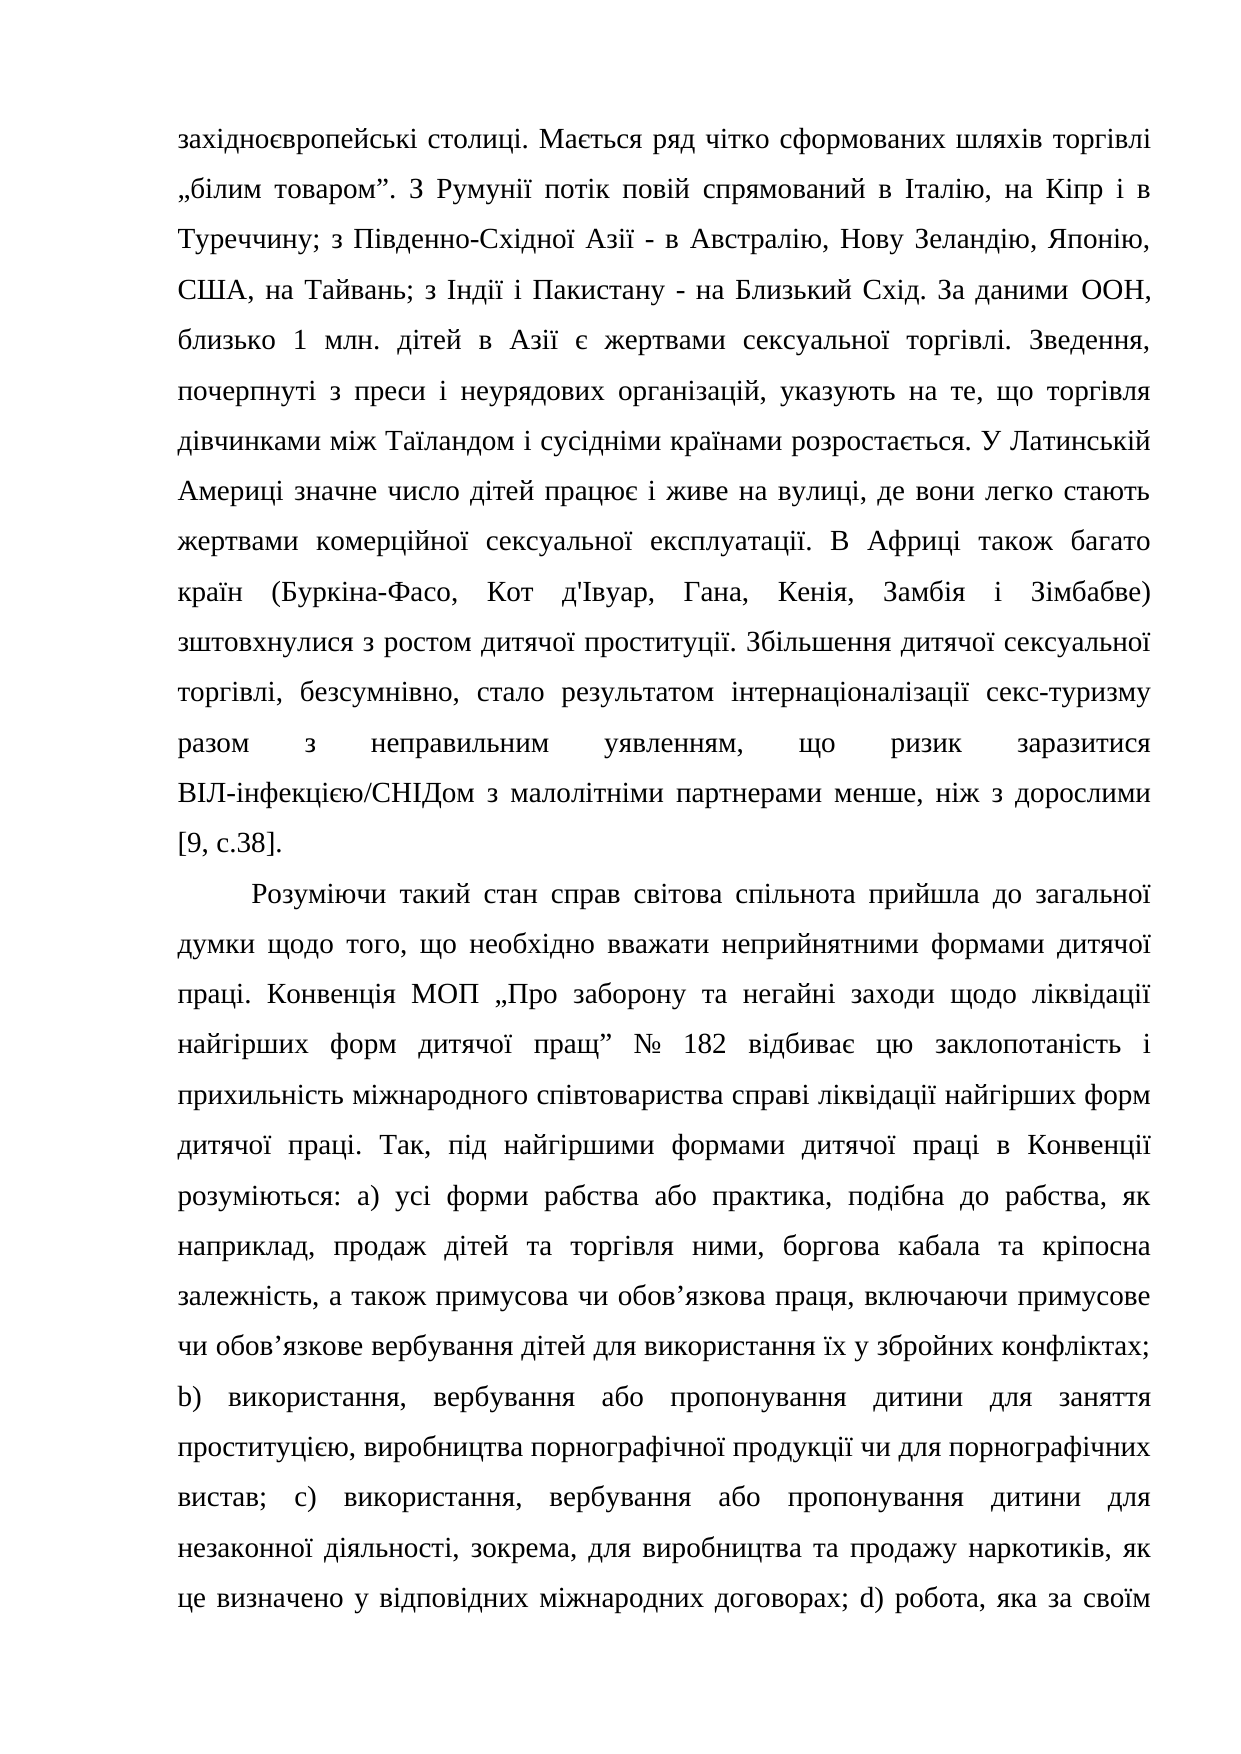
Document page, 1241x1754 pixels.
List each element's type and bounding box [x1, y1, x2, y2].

text [177, 876, 1152, 1614]
text [177, 121, 1152, 859]
